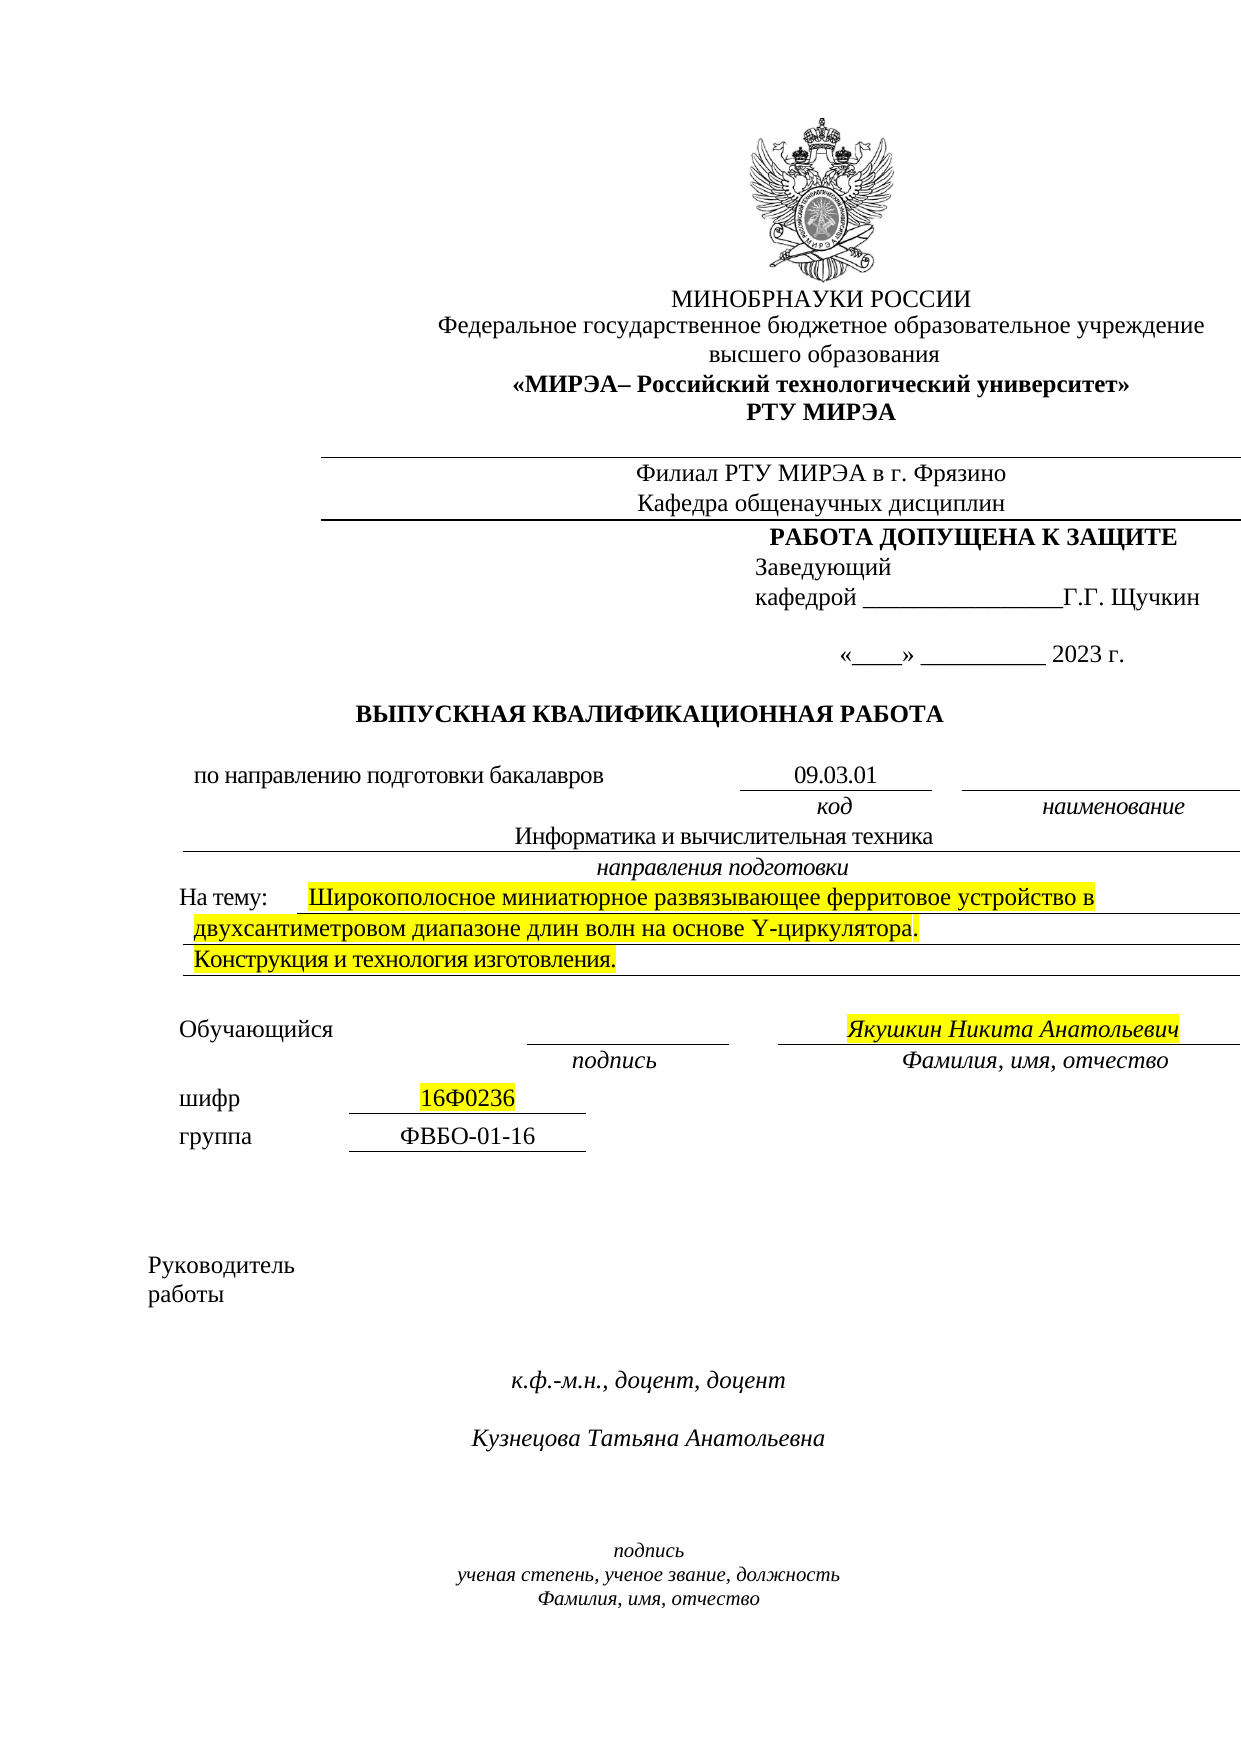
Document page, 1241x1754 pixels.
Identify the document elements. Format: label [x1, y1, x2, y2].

picture [748, 118, 895, 283]
